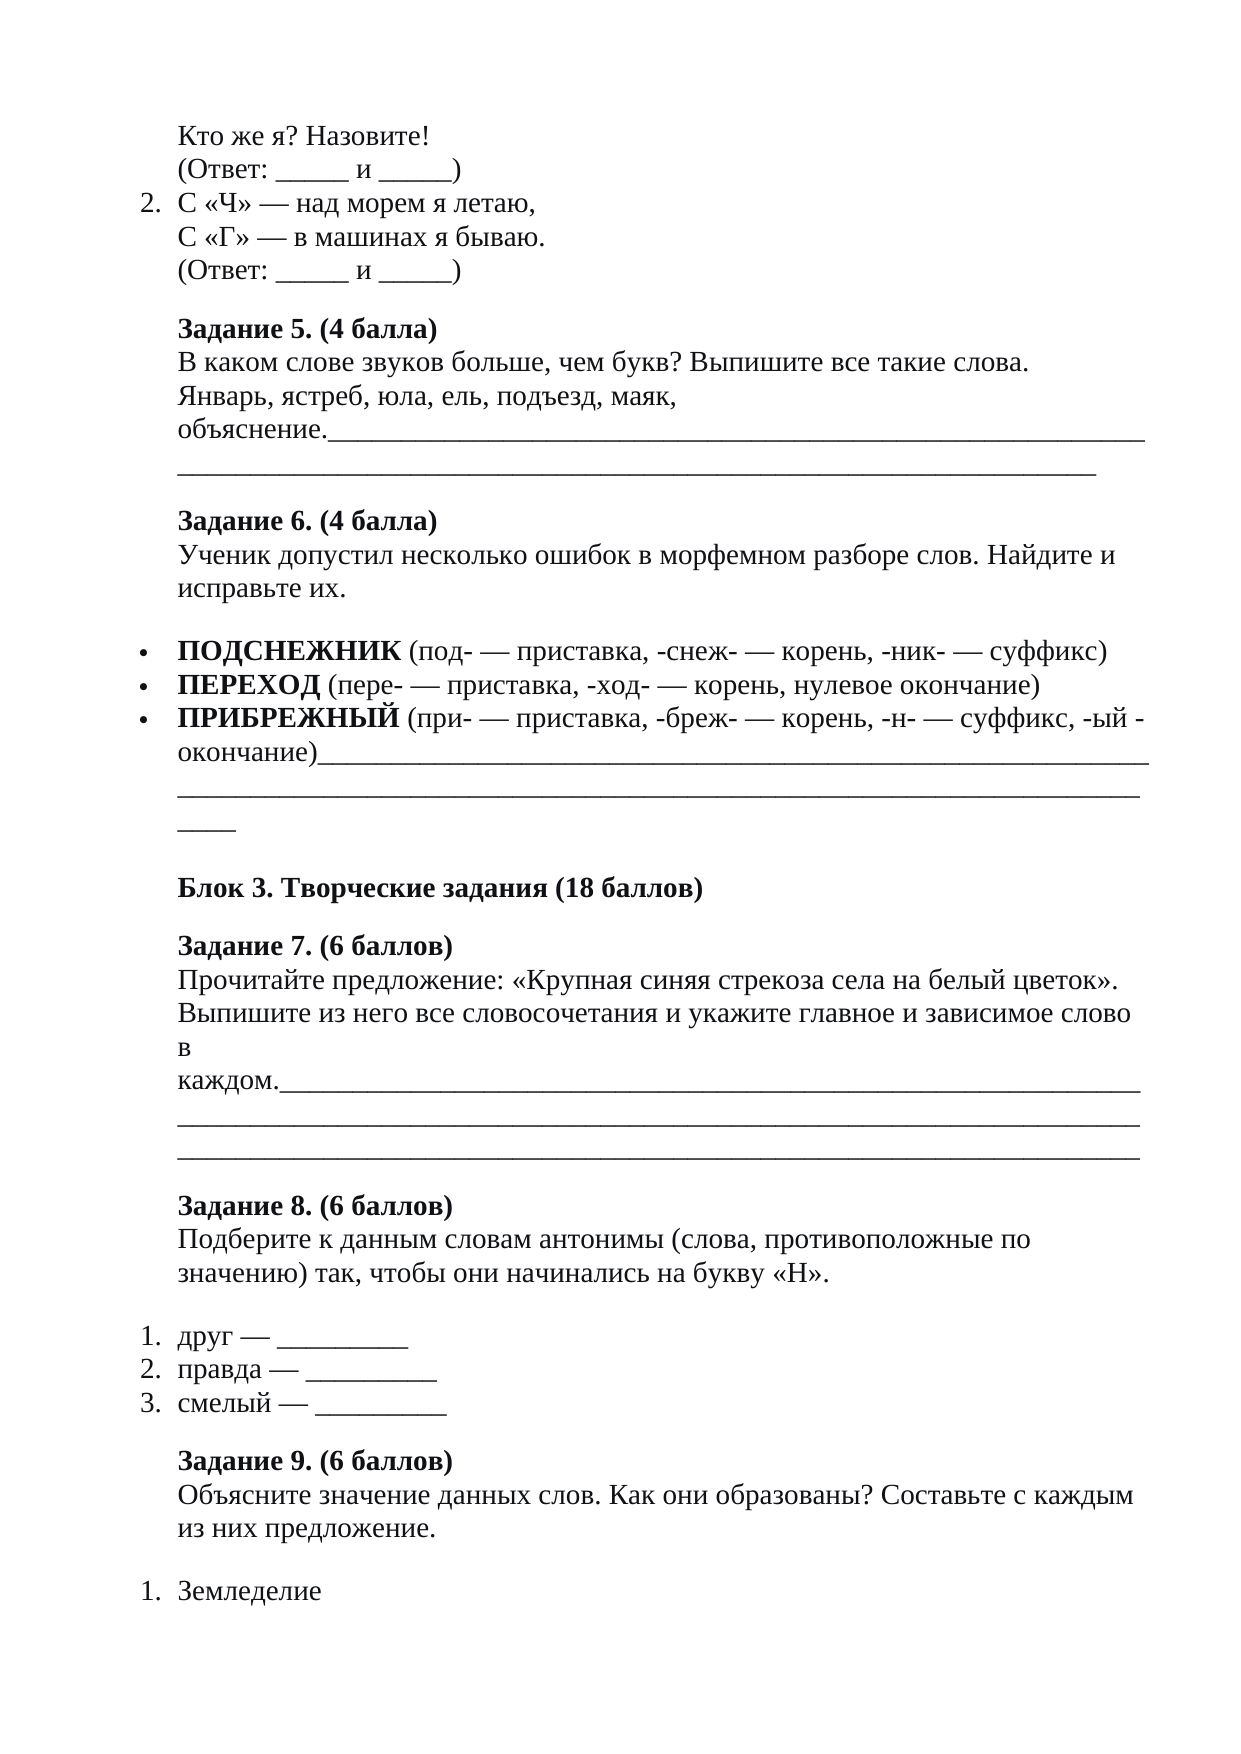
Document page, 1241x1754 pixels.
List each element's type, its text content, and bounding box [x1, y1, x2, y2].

list Земледелие [140, 1573, 1152, 1607]
list ПОДСНЕЖНИК (под- — приставка, -снеж- — корень, -ник- — суффикс) [140, 633, 1152, 667]
list ПЕРЕХОД (пере- — приставка, -ход- — корень, нулевое окончание) [140, 667, 1152, 700]
text Задание 6. (4 балла) Ученик допустил несколько ошибок в морфемном разборе слов. Найдите и исправьте их. [177, 503, 1152, 604]
text Задание 9. (6 баллов) Объясните значение данных слов. Как они образованы? Составьте с каждым из них предложение. [177, 1443, 1152, 1544]
list смелый — _________ [140, 1385, 1152, 1418]
list ПРИБРЕЖНЫЙ (при- — приставка, -бреж- — корень, -н- — суффикс, -ый -окончание)_______________________________________________________________________________________________________________________________ [140, 700, 1152, 834]
list правда — _________ [140, 1351, 1152, 1385]
list С «Ч» — над морем я летаю, С «Г» — в машинах я бываю. (Ответ: _____ и _____) [140, 185, 1152, 286]
list друг — _________ [140, 1318, 1152, 1351]
text Задание 8. (6 баллов) Подберите к данным словам антонимы (слова, противоположные по значению) так, чтобы они начинались на букву «Н». [177, 1188, 1152, 1289]
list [140, 118, 1152, 185]
text Блок 3. Творческие задания (18 баллов) [177, 859, 1152, 903]
text Задание 5. (4 балла) В каком слове звуков больше, чем букв? Выпишите все такие слова. Январь, ястреб, юла, ель, подъезд, маяк, объяснение._______________________________________________________________________________________________________________________ [177, 311, 1152, 478]
text Задание 7. (6 баллов) Прочитайте предложение: «Крупная синяя стрекоза села на белый цветок». Выпишите из него все словосочетания и укажите главное и зависимое слово в каждом._______________________________________________________________________________________________________________________________________________________________________________________________ [177, 928, 1152, 1163]
